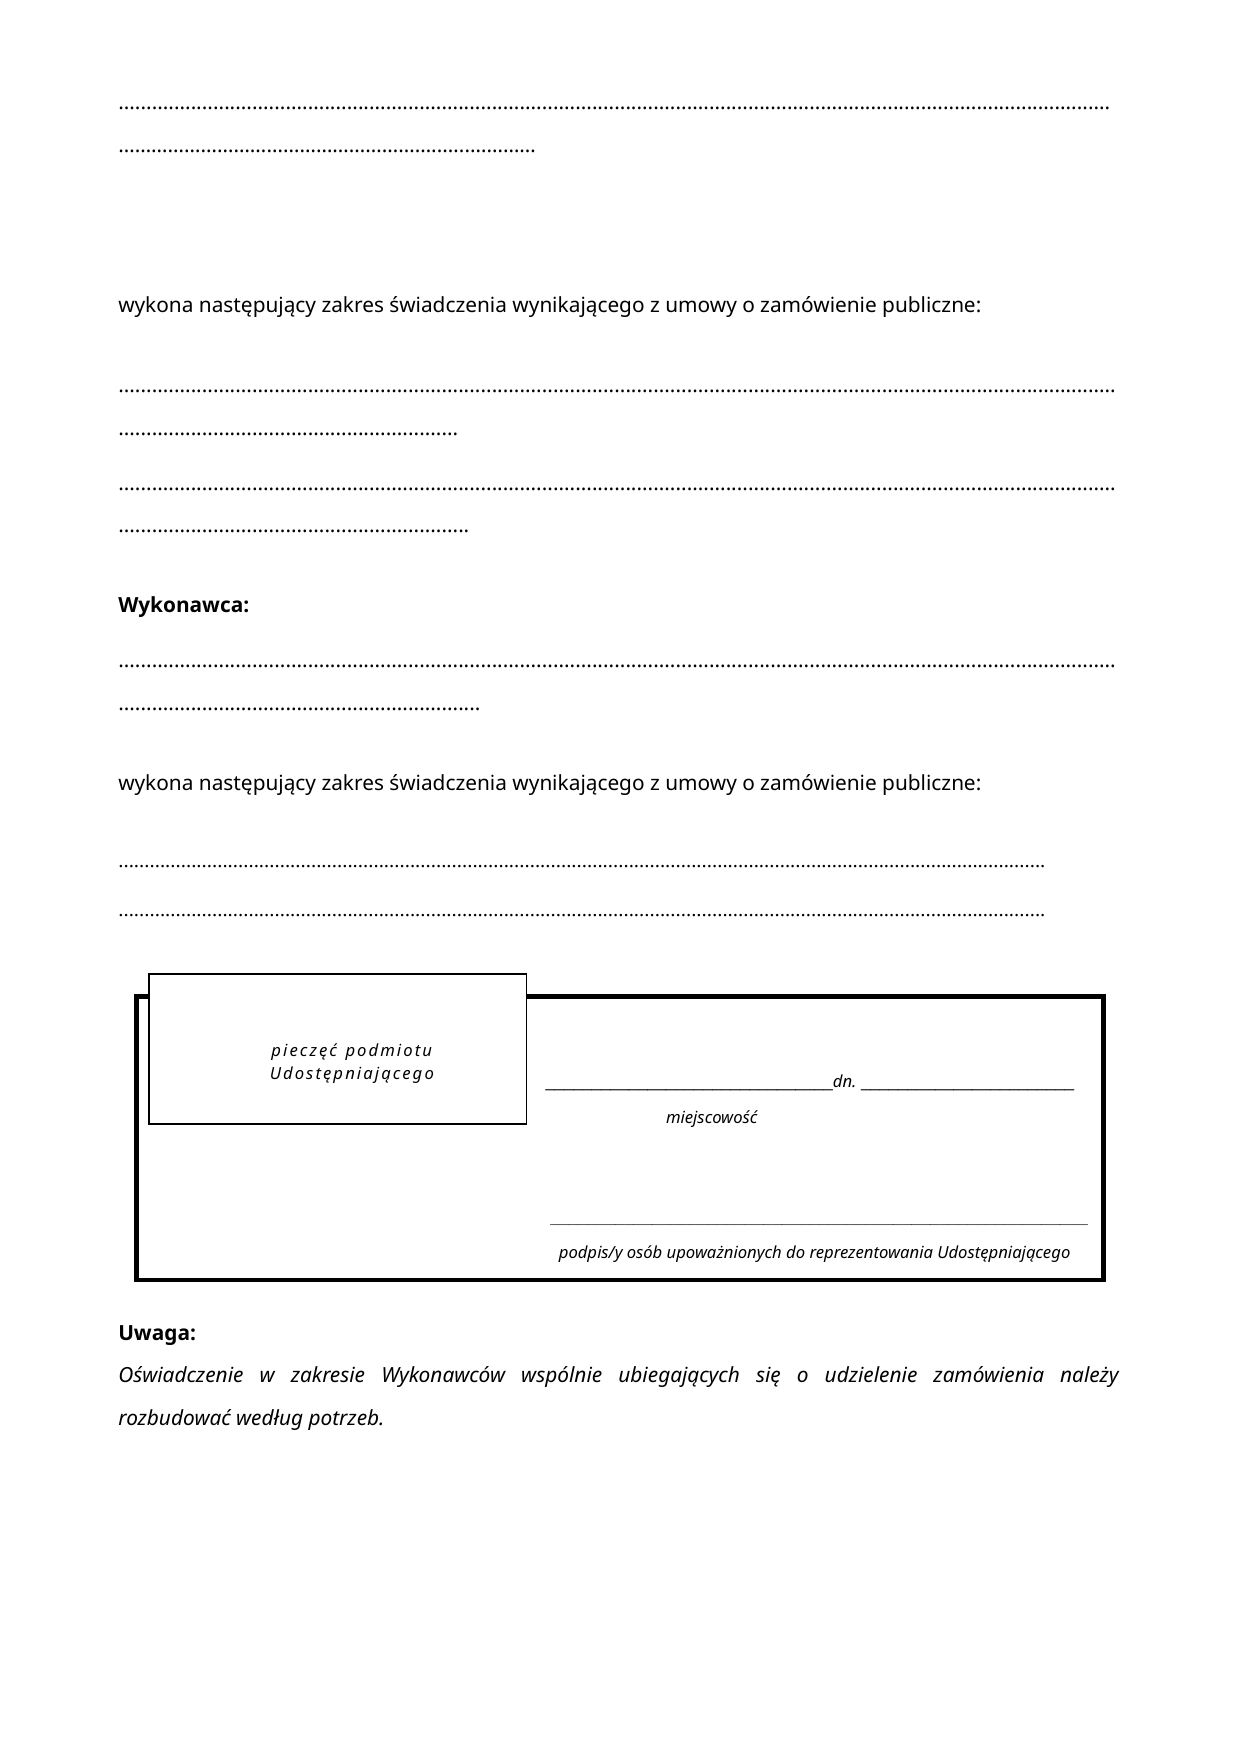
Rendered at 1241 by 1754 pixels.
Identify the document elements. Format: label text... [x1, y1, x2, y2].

text Uwaga: [118, 1318, 1122, 1346]
table_header [139, 999, 505, 1278]
text wykona następujący zakres świadczenia wynikającego z umowy o zamówienie publiczne: [118, 768, 1122, 797]
text .................................................................................................................................................................................................................................................. [118, 468, 1122, 539]
text Oświadczenie w zakresie Wykonawców wspólnie ubiegających się o udzielenie zamówienia należy rozbudować według potrzeb. [118, 1360, 1122, 1431]
text ..................................................................................................................................................................................…………………………………………………..…..………… [118, 87, 1122, 158]
text ................................................................................................................................................................................................................................................ [118, 370, 1122, 441]
text wykona następujący zakres świadczenia wynikającego z umowy o zamówienie publiczne: [118, 290, 1122, 318]
text .................................................................................................................................................................................................................................................... [118, 646, 1122, 717]
text .................................................................................................................................................................................. [118, 848, 1122, 872]
text Wykonawca: [118, 590, 1122, 619]
table_header _______________________________dn. _______________________ miejscowość __________________________________________________________ podpis/y osób upoważnionych do reprezentowania Udostępniającego [505, 999, 1101, 1278]
text .................................................................................................................................................................................. [118, 897, 1122, 921]
